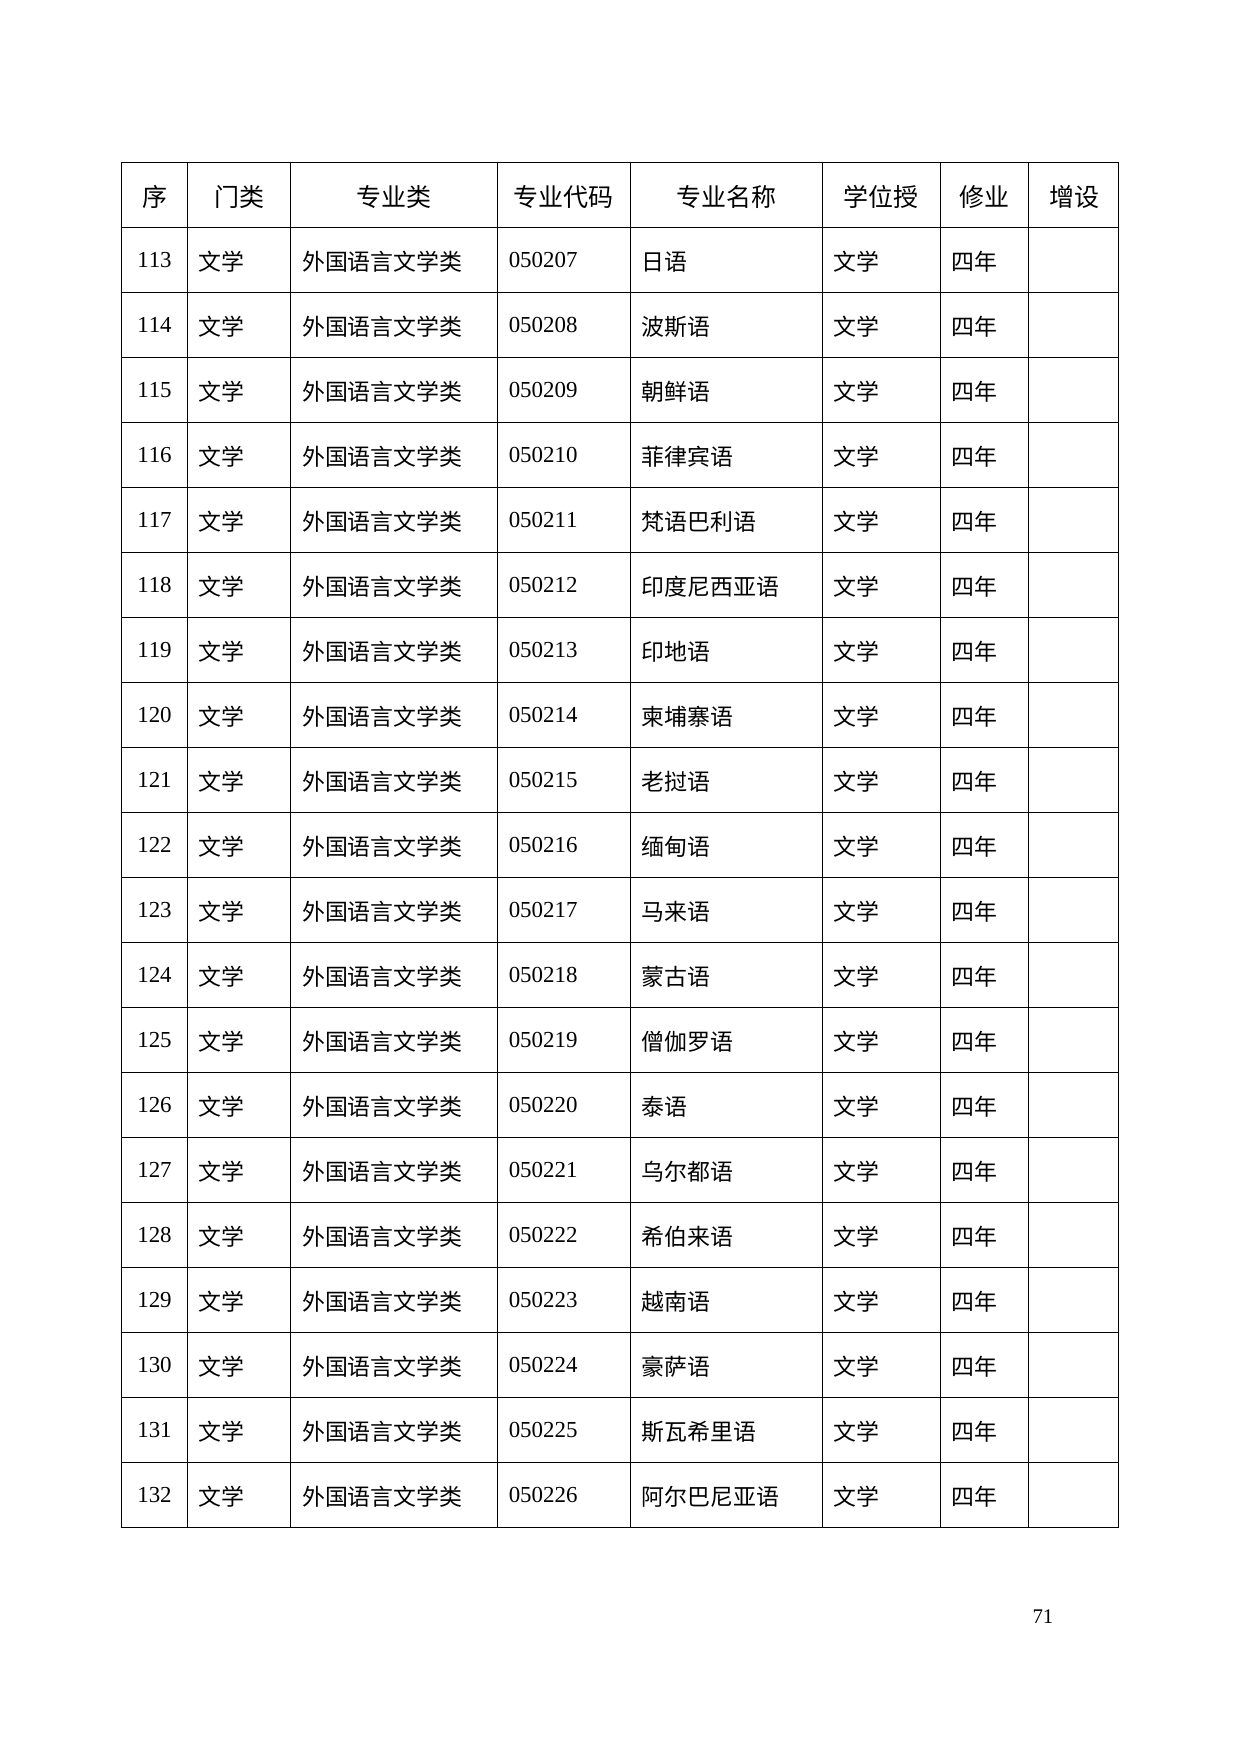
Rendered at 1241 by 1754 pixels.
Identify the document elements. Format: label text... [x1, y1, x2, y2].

table_cell 文学 [823, 488, 940, 552]
table_cell 文学 [823, 1008, 940, 1072]
table_cell 050214 [498, 683, 630, 747]
table_cell 四年 [941, 553, 1028, 617]
table_cell 050218 [498, 943, 630, 1007]
table_cell 外国语言文学类 [291, 1463, 497, 1527]
table_cell 四年 [941, 488, 1028, 552]
table_cell [1029, 683, 1118, 747]
table_cell 四年 [941, 813, 1028, 877]
table_cell 116 [122, 423, 187, 487]
table_cell 阿尔巴尼亚语 [631, 1463, 822, 1527]
table_cell 越南语 [631, 1268, 822, 1332]
table_cell 文学 [188, 1138, 290, 1202]
table_cell 老挝语 [631, 748, 822, 812]
table_cell 050220 [498, 1073, 630, 1137]
table_cell 文学 [188, 618, 290, 682]
table_cell [1029, 1138, 1118, 1202]
table_cell [1029, 228, 1118, 292]
table_cell 四年 [941, 1333, 1028, 1397]
table_cell [1029, 1073, 1118, 1137]
table_cell 文学 [188, 813, 290, 877]
table_cell 四年 [941, 1203, 1028, 1267]
table_header 专业代码 [498, 163, 630, 227]
table_cell [1029, 1203, 1118, 1267]
table_cell 131 [122, 1398, 187, 1462]
table_cell 113 [122, 228, 187, 292]
table_cell [1029, 1008, 1118, 1072]
table_cell 文学 [188, 1463, 290, 1527]
table_cell 外国语言文学类 [291, 488, 497, 552]
table_cell 外国语言文学类 [291, 618, 497, 682]
table_cell 外国语言文学类 [291, 1203, 497, 1267]
table_header 序号 [122, 163, 187, 227]
table_header 专业名称 [631, 163, 822, 227]
table_cell [1029, 1463, 1118, 1527]
table_cell 文学 [188, 358, 290, 422]
table_cell 四年 [941, 293, 1028, 357]
table_cell 125 [122, 1008, 187, 1072]
table_header 专业类 [291, 163, 497, 227]
table_cell 文学 [188, 748, 290, 812]
table_cell 四年 [941, 423, 1028, 487]
table_cell 文学 [823, 813, 940, 877]
table_cell 130 [122, 1333, 187, 1397]
table_cell [1029, 878, 1118, 942]
table_cell 文学 [188, 878, 290, 942]
table_cell 050211 [498, 488, 630, 552]
table_cell [1029, 748, 1118, 812]
table_cell 文学 [823, 553, 940, 617]
table_cell 外国语言文学类 [291, 1138, 497, 1202]
table_cell 050209 [498, 358, 630, 422]
table_cell 文学 [823, 358, 940, 422]
table_cell 四年 [941, 1268, 1028, 1332]
table_cell 文学 [188, 553, 290, 617]
table_cell 四年 [941, 683, 1028, 747]
table_cell 118 [122, 553, 187, 617]
table_cell 文学 [823, 878, 940, 942]
table_cell 四年 [941, 1398, 1028, 1462]
table_cell 文学 [823, 1203, 940, 1267]
table_cell 外国语言文学类 [291, 943, 497, 1007]
table_cell 119 [122, 618, 187, 682]
table_cell [1029, 423, 1118, 487]
table_cell 柬埔寨语 [631, 683, 822, 747]
table_cell 外国语言文学类 [291, 1268, 497, 1332]
table_cell 128 [122, 1203, 187, 1267]
table_cell 132 [122, 1463, 187, 1527]
table_cell 外国语言文学类 [291, 878, 497, 942]
table_cell 050222 [498, 1203, 630, 1267]
table_cell 四年 [941, 228, 1028, 292]
table_cell 四年 [941, 943, 1028, 1007]
table_cell 四年 [941, 618, 1028, 682]
table_cell 外国语言文学类 [291, 1073, 497, 1137]
table_cell 文学 [823, 1073, 940, 1137]
table_cell 波斯语 [631, 293, 822, 357]
table_cell 115 [122, 358, 187, 422]
table_cell 文学 [823, 1398, 940, 1462]
table_cell [1029, 943, 1118, 1007]
table_cell 050210 [498, 423, 630, 487]
table_cell 印地语 [631, 618, 822, 682]
table_cell 豪萨语 [631, 1333, 822, 1397]
table_cell 希伯来语 [631, 1203, 822, 1267]
table_cell 文学 [823, 1333, 940, 1397]
table_cell 四年 [941, 1008, 1028, 1072]
table_cell [1029, 618, 1118, 682]
table_header 修业年限 [941, 163, 1028, 227]
table_cell [1029, 1333, 1118, 1397]
table_cell 文学 [188, 1268, 290, 1332]
table_cell 050215 [498, 748, 630, 812]
table_cell 文学 [188, 1073, 290, 1137]
table_cell 外国语言文学类 [291, 1008, 497, 1072]
table_cell 文学 [188, 1008, 290, 1072]
table_cell 文学 [188, 293, 290, 357]
table_cell 文学 [823, 1463, 940, 1527]
table_cell 四年 [941, 1463, 1028, 1527]
table_header 学位授予门类 [823, 163, 940, 227]
table_cell 文学 [188, 1398, 290, 1462]
table_cell 050213 [498, 618, 630, 682]
table_cell 日语 [631, 228, 822, 292]
table_cell 四年 [941, 358, 1028, 422]
table_cell 050207 [498, 228, 630, 292]
table_cell 朝鲜语 [631, 358, 822, 422]
table_cell 文学 [188, 1203, 290, 1267]
table_cell 四年 [941, 878, 1028, 942]
table_cell 文学 [188, 228, 290, 292]
table_cell 四年 [941, 1138, 1028, 1202]
table_cell [1029, 293, 1118, 357]
table_cell 120 [122, 683, 187, 747]
table_cell [1029, 813, 1118, 877]
table_cell 菲律宾语 [631, 423, 822, 487]
table_cell 117 [122, 488, 187, 552]
table_cell 文学 [823, 228, 940, 292]
table_cell 文学 [188, 1333, 290, 1397]
table_cell 四年 [941, 748, 1028, 812]
table_cell 蒙古语 [631, 943, 822, 1007]
table_cell 文学 [188, 423, 290, 487]
table_cell 050226 [498, 1463, 630, 1527]
table_cell 梵语巴利语 [631, 488, 822, 552]
table_cell 文学 [823, 423, 940, 487]
table_cell 外国语言文学类 [291, 813, 497, 877]
table_header 门类 [188, 163, 290, 227]
table_cell 050219 [498, 1008, 630, 1072]
table_header 增设年份 [1029, 163, 1118, 227]
table_cell [1029, 358, 1118, 422]
table_cell 文学 [823, 943, 940, 1007]
table_cell 外国语言文学类 [291, 683, 497, 747]
table_cell 124 [122, 943, 187, 1007]
table_cell 四年 [941, 1073, 1028, 1137]
table_cell 外国语言文学类 [291, 748, 497, 812]
table_cell 121 [122, 748, 187, 812]
table_cell 127 [122, 1138, 187, 1202]
table_cell 文学 [823, 1138, 940, 1202]
table_cell 文学 [188, 943, 290, 1007]
table_cell 印度尼西亚语 [631, 553, 822, 617]
table_cell 123 [122, 878, 187, 942]
table_cell 文学 [823, 293, 940, 357]
table_cell 050208 [498, 293, 630, 357]
table_cell 缅甸语 [631, 813, 822, 877]
table_cell 129 [122, 1268, 187, 1332]
table_cell 外国语言文学类 [291, 423, 497, 487]
table_cell 文学 [188, 683, 290, 747]
table_cell 050217 [498, 878, 630, 942]
table_cell [1029, 488, 1118, 552]
table_cell 外国语言文学类 [291, 358, 497, 422]
table_cell 马来语 [631, 878, 822, 942]
table_cell 斯瓦希里语 [631, 1398, 822, 1462]
table_cell 泰语 [631, 1073, 822, 1137]
table_cell 僧伽罗语 [631, 1008, 822, 1072]
table_cell 文学 [823, 1268, 940, 1332]
table_cell 122 [122, 813, 187, 877]
table_cell 050221 [498, 1138, 630, 1202]
table_cell 文学 [188, 488, 290, 552]
table_cell 外国语言文学类 [291, 293, 497, 357]
table_cell 乌尔都语 [631, 1138, 822, 1202]
table_cell 050223 [498, 1268, 630, 1332]
table_cell 050212 [498, 553, 630, 617]
table_cell 外国语言文学类 [291, 228, 497, 292]
table_cell 文学 [823, 748, 940, 812]
table_cell 050216 [498, 813, 630, 877]
table_cell [1029, 1398, 1118, 1462]
table_cell 外国语言文学类 [291, 553, 497, 617]
table_cell 外国语言文学类 [291, 1333, 497, 1397]
table_cell 文学 [823, 618, 940, 682]
table_cell [1029, 553, 1118, 617]
table_cell 050224 [498, 1333, 630, 1397]
table_cell 114 [122, 293, 187, 357]
table_cell 126 [122, 1073, 187, 1137]
table_cell 外国语言文学类 [291, 1398, 497, 1462]
table_cell [1029, 1268, 1118, 1332]
table_cell 文学 [823, 683, 940, 747]
table_cell 050225 [498, 1398, 630, 1462]
